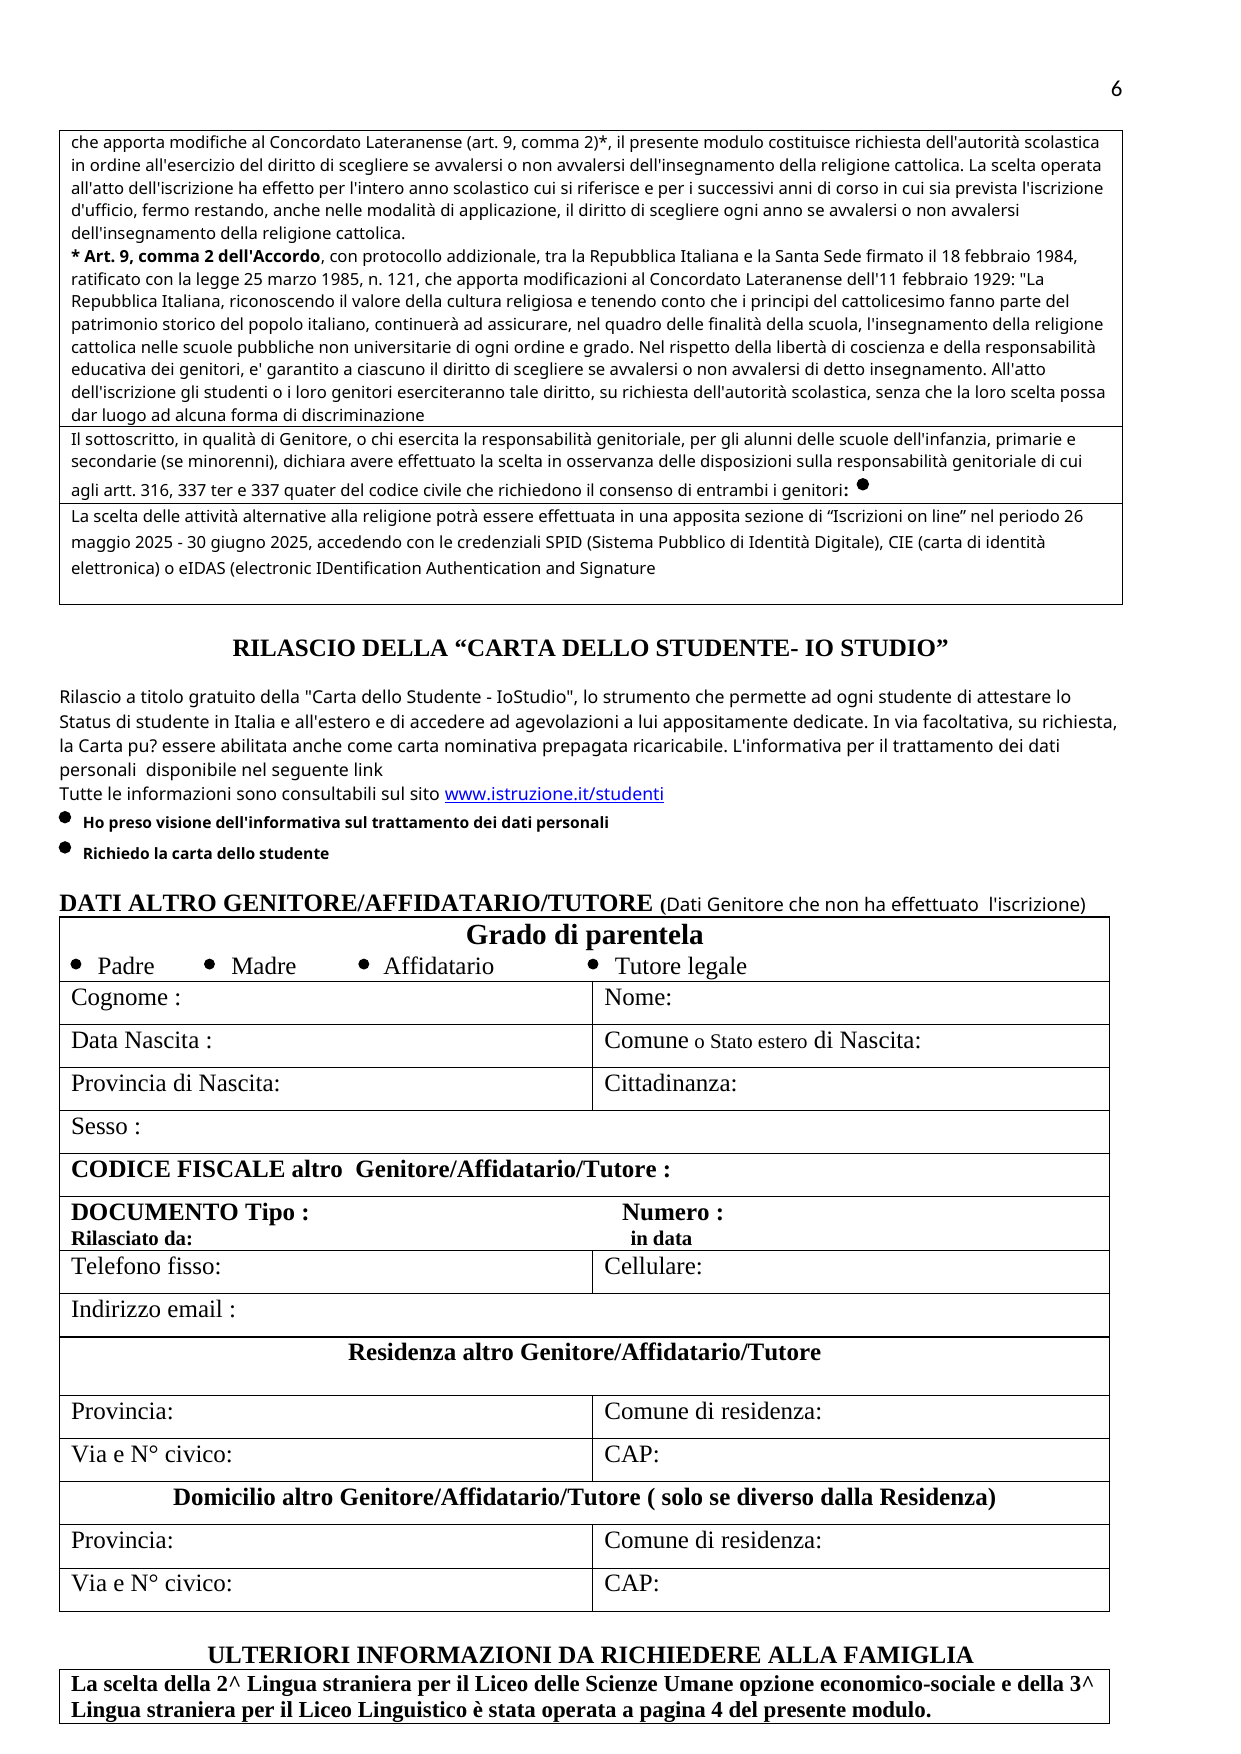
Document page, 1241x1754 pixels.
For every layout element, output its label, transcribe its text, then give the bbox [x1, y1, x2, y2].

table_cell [60, 131, 1122, 426]
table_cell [59, 605, 1122, 1724]
